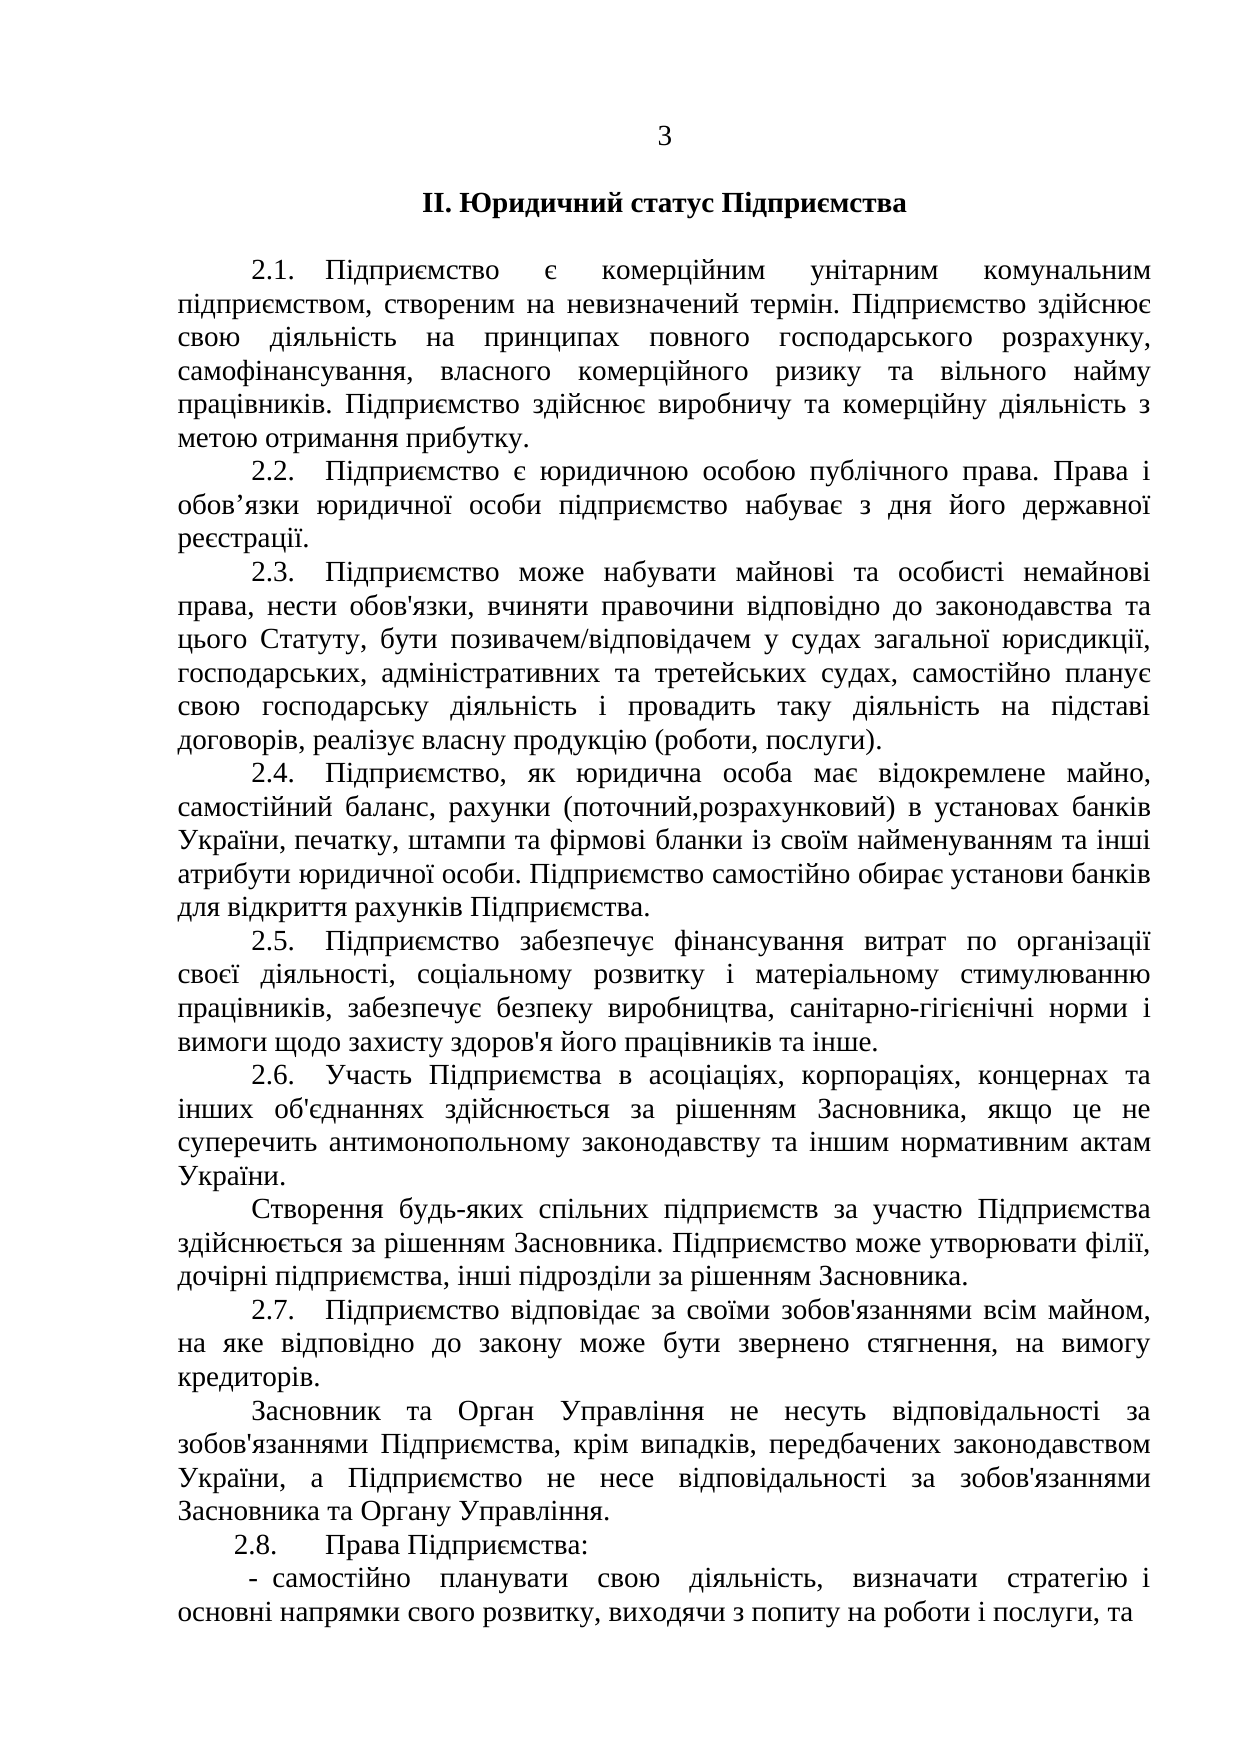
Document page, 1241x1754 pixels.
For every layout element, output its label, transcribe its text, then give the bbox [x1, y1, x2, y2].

text 3 [177, 118, 1152, 152]
list Підприємство забезпечує фінансування витрат по організації своєї діяльності, соціальному розвитку і матеріальному стимулюванню працівників, забезпечує безпеку виробництва, санітарно-гігієнічні норми і вимоги щодо захисту здоров'я його працівників та інше. [177, 923, 1152, 1057]
text ІІ. Юридичний статус Підприємства [177, 185, 1152, 219]
text 2.8. Права Підприємства: [177, 1527, 1152, 1560]
list Підприємство може набувати майнові та особисті немайнові права, нести обов'язки, вчиняти правочини відповідно до законодавства та цього Статуту, бути позивачем/відповідачем у судах загальної юрисдикції, господарських, адміністративних та третейських судах, самостійно планує свою господарську діяльність і провадить таку діяльність на підставі договорів, реалізує власну продукцію (роботи, послуги). [177, 554, 1152, 755]
text Засновник та Орган Управління не несуть відповідальності за зобов'язаннями Підприємства, крім випадків, передбачених законодавством України, а Підприємство не несе відповідальності за зобов'язаннями Засновника та Органу Управління. [177, 1393, 1152, 1527]
text Створення будь-яких спільних підприємств за участю Підприємства здійснюється за рішенням Засновника. Підприємство може утворювати філії, дочірні підприємства, інші підрозділи за рішенням Засновника. [177, 1191, 1152, 1292]
text - самостійно планувати свою діяльність, визначати стратегію і основні напрямки свого розвитку, виходячи з попиту на роботи і послуги, та [177, 1560, 1152, 1627]
list Підприємство є комерційним унітарним комунальним підприємством, створеним на невизначений термін. Підприємство здійснює свою діяльність на принципах повного господарського розрахунку, самофінансування, власного комерційного ризику та вільного найму працівників. Підприємство здійснює виробничу та комерційну діяльність з метою отримання прибутку. [177, 252, 1152, 453]
list Підприємство, як юридична особа має відокремлене майно, самостійний баланс, рахунки (поточний,розрахунковий) в установах банків України, печатку, штампи та фірмові бланки із своїм найменуванням та інші атрибути юридичної особи. Підприємство самостійно обирає установи банків для відкриття рахунків Підприємства. [177, 755, 1152, 923]
list Підприємство є юридичною особою публічного права. Права і обов’язки юридичної особи підприємство набуває з дня його державної реєстрації. [177, 453, 1152, 554]
list Участь Підприємства в асоціаціях, корпораціях, концернах та інших об'єднаннях здійснюється за рішенням Засновника, якщо це не суперечить антимонопольному законодавству та іншим нормативним актам України. [177, 1057, 1152, 1191]
list Підприємство відповідає за своїми зобов'язаннями всім майном, на яке відповідно до закону може бути звернено стягнення, на вимогу кредиторів. [177, 1292, 1152, 1393]
